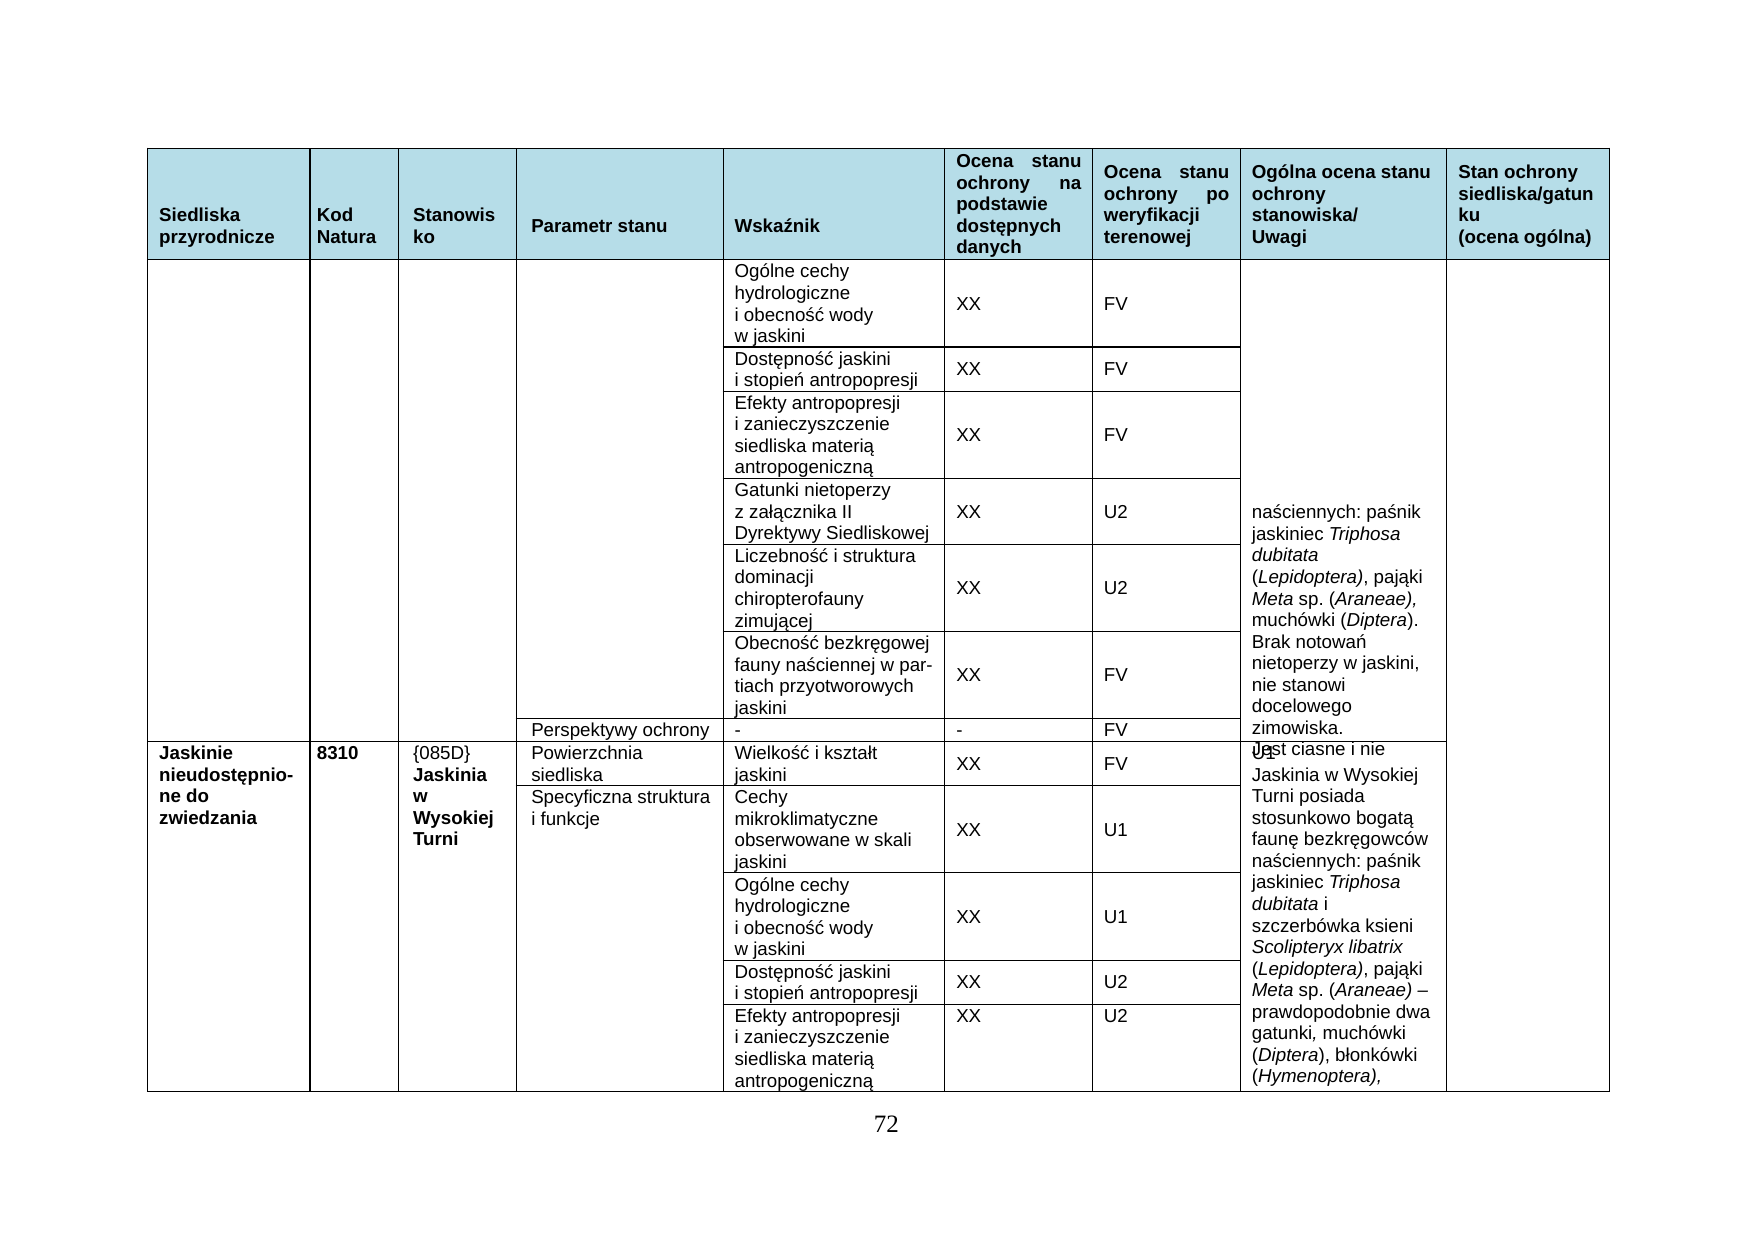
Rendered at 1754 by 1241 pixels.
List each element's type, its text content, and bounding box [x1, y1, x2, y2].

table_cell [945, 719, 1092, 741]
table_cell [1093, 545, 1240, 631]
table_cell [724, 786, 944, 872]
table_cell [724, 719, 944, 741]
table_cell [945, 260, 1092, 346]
table_header Wskaźnik [724, 149, 944, 259]
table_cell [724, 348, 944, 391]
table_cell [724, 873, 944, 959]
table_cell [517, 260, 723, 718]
table_header Ogólna ocena stanu ochrony stanowiska/ Uwagi [1241, 149, 1446, 259]
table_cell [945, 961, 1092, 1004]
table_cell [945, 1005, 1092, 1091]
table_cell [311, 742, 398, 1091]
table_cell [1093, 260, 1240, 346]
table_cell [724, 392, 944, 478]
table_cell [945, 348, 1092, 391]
table_header Siedliska przyrodnicze [148, 149, 309, 259]
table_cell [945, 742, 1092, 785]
table_header Parametr stanu [517, 149, 723, 259]
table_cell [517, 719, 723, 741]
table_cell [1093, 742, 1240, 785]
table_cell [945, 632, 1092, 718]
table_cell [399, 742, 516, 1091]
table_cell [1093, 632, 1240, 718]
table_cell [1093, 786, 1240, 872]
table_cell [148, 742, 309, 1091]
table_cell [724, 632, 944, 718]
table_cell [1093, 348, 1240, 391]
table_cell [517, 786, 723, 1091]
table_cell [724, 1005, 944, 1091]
table_header Stanowisko [399, 149, 516, 259]
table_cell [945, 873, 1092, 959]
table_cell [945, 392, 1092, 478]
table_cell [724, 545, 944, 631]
table_header Ocena stanu ochrony po weryfikacji terenowej [1093, 149, 1240, 259]
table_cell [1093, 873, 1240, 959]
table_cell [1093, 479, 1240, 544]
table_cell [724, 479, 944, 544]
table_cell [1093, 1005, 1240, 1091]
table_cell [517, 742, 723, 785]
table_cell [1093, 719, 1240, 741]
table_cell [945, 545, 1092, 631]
table_header Stan ochrony siedliska/gatunku (ocena ogólna) [1447, 149, 1609, 259]
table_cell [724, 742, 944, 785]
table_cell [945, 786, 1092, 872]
table_header Kod Natura [311, 149, 398, 259]
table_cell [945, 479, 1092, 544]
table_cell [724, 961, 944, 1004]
table_header Ocena stanu ochrony na podstawie dostępnych danych [945, 149, 1092, 259]
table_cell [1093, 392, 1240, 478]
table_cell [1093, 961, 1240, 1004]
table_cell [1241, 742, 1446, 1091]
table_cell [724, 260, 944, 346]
